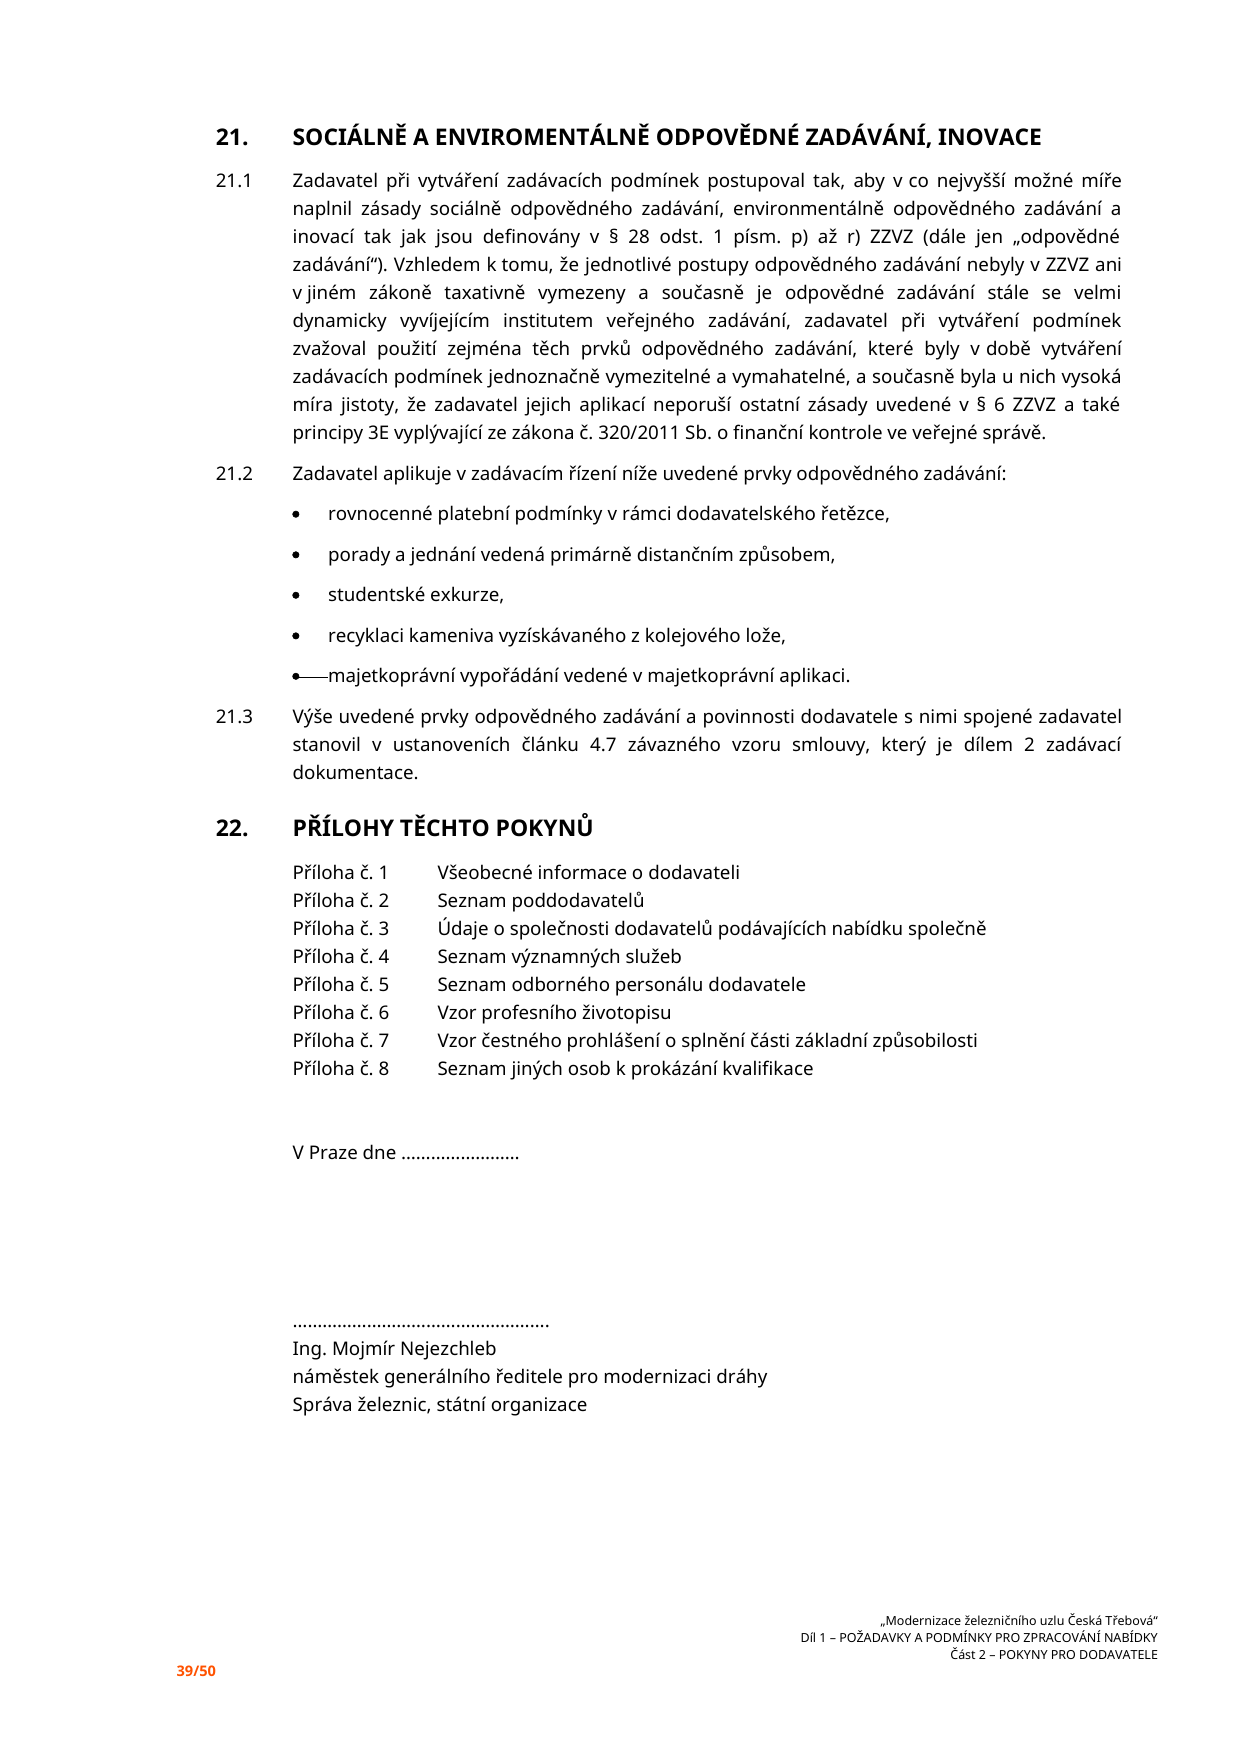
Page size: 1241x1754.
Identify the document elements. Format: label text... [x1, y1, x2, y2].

text Příloha č. 2 Seznam poddodavatelů [292, 887, 1122, 913]
text Příloha č. 3 Údaje o společnosti dodavatelů podávajících nabídku společně [292, 915, 1122, 941]
text rovnocenné platební podmínky v rámci dodavatelského řetězce, [292, 501, 1122, 526]
text Příloha č. 1 Všeobecné informace o dodavateli [292, 859, 1122, 885]
text ……………………………………………. [292, 1308, 1122, 1333]
text Ing. Mojmír Nejezchleb [292, 1336, 1122, 1361]
text Výše uvedené prvky odpovědného zadávání a povinnosti dodavatele s nimi spojené zadavatel stanovil v ustanoveních článku 4.7 závazného vzoru smlouvy, který je dílem 2 zadávací dokumentace. [216, 703, 1122, 785]
text studentské exkurze, [292, 582, 1122, 607]
text recyklaci kameniva vyzískávaného z kolejového lože, [292, 622, 1122, 648]
text Příloha č. 6 Vzor profesního životopisu [292, 999, 1122, 1025]
text majetkoprávní vypořádání vedené v majetkoprávní aplikaci. [292, 663, 1122, 688]
text Příloha č. 4 Seznam významných služeb [292, 943, 1122, 969]
text Zadavatel při vytváření zadávacích podmínek postupoval tak, aby v co nejvyšší možné míře naplnil zásady sociálně odpovědného zadávání, environmentálně odpovědného zadávání a inovací tak jak jsou definovány v § 28 odst. 1 písm. p) až r) ZZVZ (dále jen „odpovědné zadávání“). Vzhledem k tomu, že jednotlivé postupy odpovědného zadávání nebyly v ZZVZ ani v jiném zákoně taxativně vymezeny a současně je odpovědné zadávání stále se velmi dynamicky vyvíjejícím institutem veřejného zadávání, zadavatel při vytváření podmínek zvažoval použití zejména těch prvků odpovědného zadávání, které byly v době vytváření zadávacích podmínek jednoznačně vymezitelné a vymahatelné, a současně byla u nich vysoká míra jistoty, že zadavatel jejich aplikací neporuší ostatní zásady uvedené v § 6 ZZVZ a také principy 3E vyplývající ze zákona č. 320/2011 Sb. o finanční kontrole ve veřejné správě. [216, 167, 1122, 445]
text V Praze dne …………………… [292, 1139, 1122, 1165]
text náměstek generálního ředitele pro modernizaci dráhy [292, 1364, 1122, 1389]
text Zadavatel aplikuje v zadávacím řízení níže uvedené prvky odpovědného zadávání: [216, 460, 1122, 486]
text Příloha č. 8 Seznam jiných osob k prokázání kvalifikace [292, 1055, 1122, 1081]
text Správa železnic, státní organizace [292, 1392, 1122, 1417]
text porady a jednání vedená primárně distančním způsobem, [292, 541, 1122, 567]
text PŘÍLOHY TĚCHTO POKYNŮ [216, 812, 1122, 844]
text Příloha č. 5 Seznam odborného personálu dodavatele [292, 971, 1122, 997]
text SOCIÁLNĚ A ENVIROMENTÁLNĚ ODPOVĚDNÉ ZADÁVÁNÍ, INOVACE [216, 121, 1122, 152]
text Příloha č. 7 Vzor čestného prohlášení o splnění části základní způsobilosti [292, 1027, 1122, 1053]
